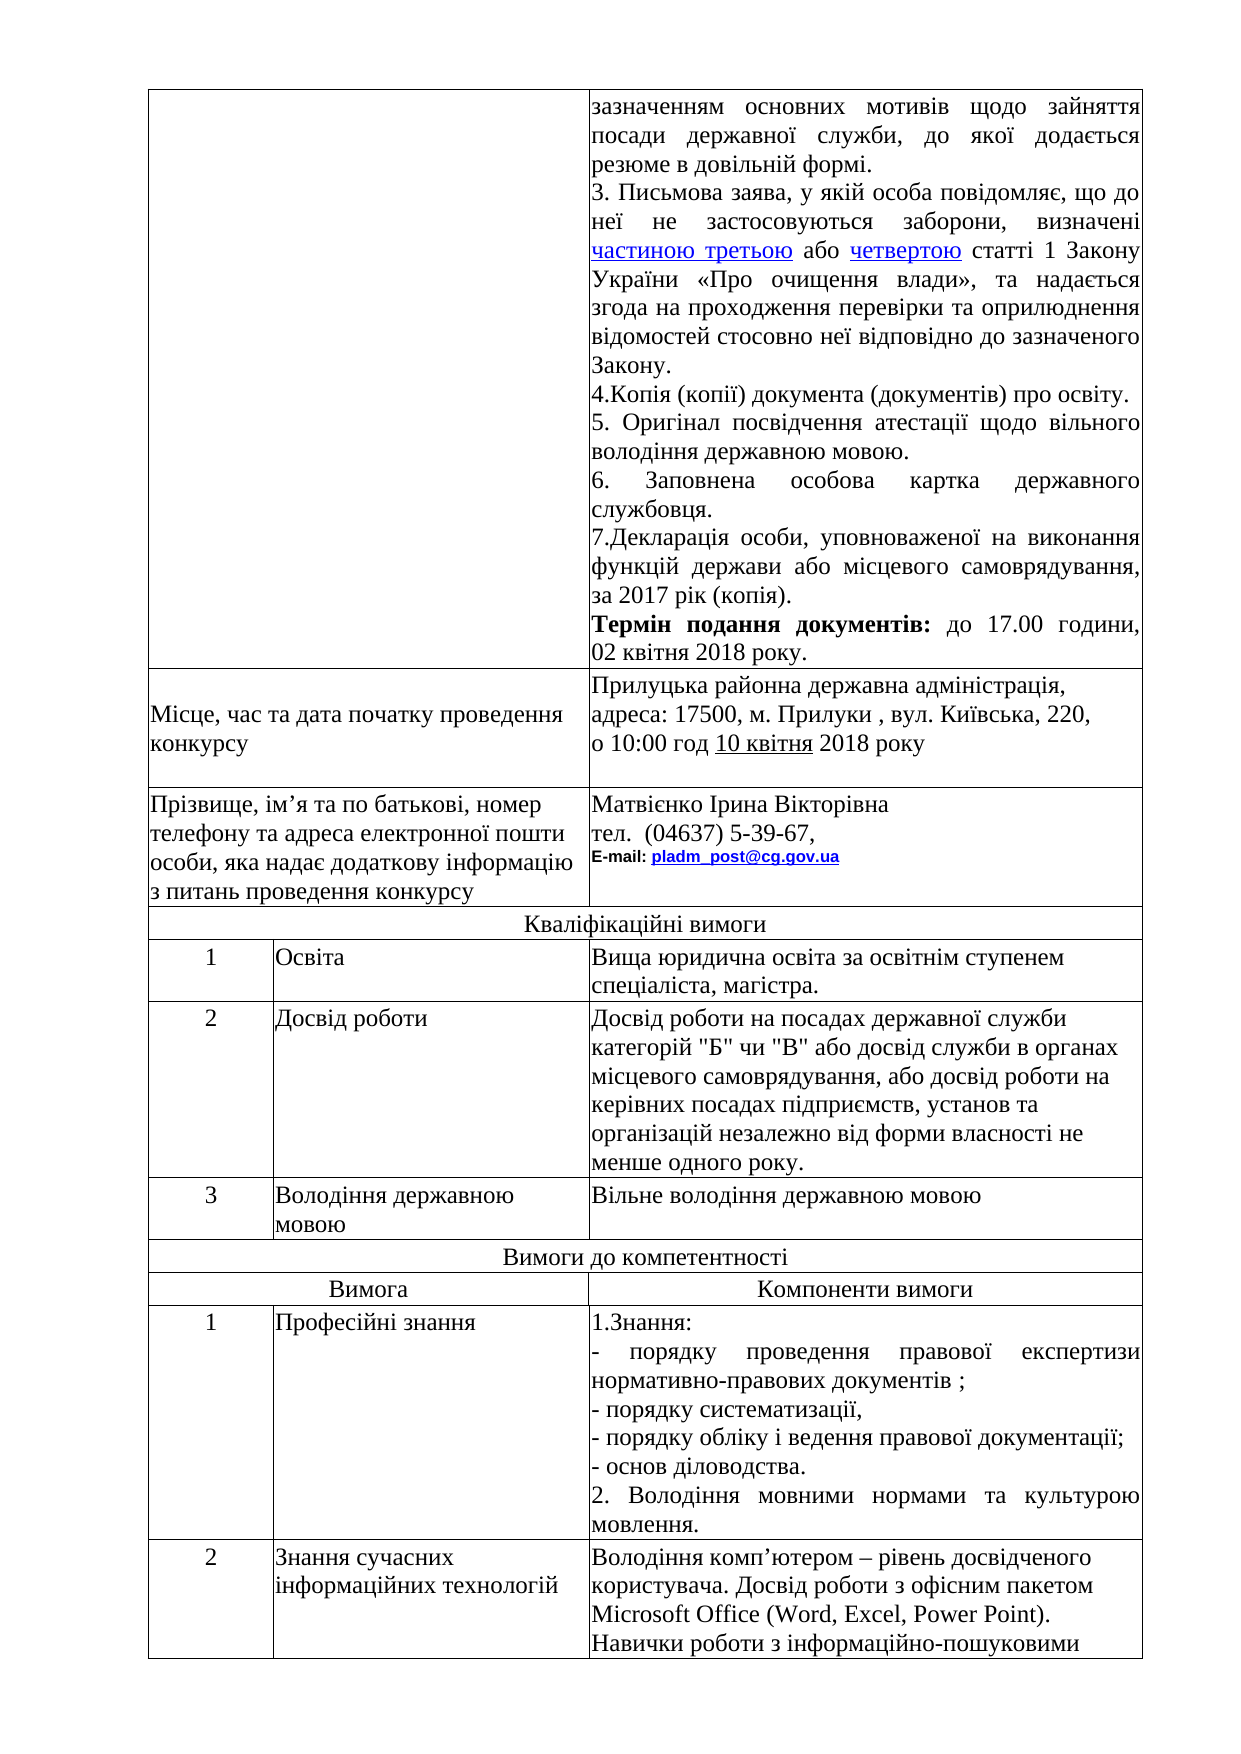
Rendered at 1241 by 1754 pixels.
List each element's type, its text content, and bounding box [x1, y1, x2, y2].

table_cell Матвієнко Ірина Вікторівна тел. (04637) 5-39-67, E-mail: pladm_post@cg.gov.ua [590, 788, 1142, 906]
table_cell Прилуцька районна державна адміністрація, адреса: 17500, м. Прилуки , вул. Київська, 220, о 10:00 год 10 квітня 2018 року [590, 669, 1142, 787]
table_cell 1 [149, 1306, 273, 1539]
table_cell 2 [149, 1002, 273, 1177]
table_cell Компоненти вимоги [589, 1273, 1142, 1305]
table_cell Освіта [274, 940, 589, 1001]
table_cell Вимоги до компетентності [149, 1240, 1142, 1272]
table_cell 1.Знання: - порядку проведення правової експертизи нормативно-правових документів ; - порядку систематизації, - порядку обліку і ведення правової документації; - основ діловодства. 2. Володіння мовними нормами та культурою мовлення. [590, 1306, 1142, 1539]
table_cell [590, 1540, 1142, 1658]
table_cell Професійні знання [274, 1306, 589, 1539]
table_cell Прізвище, ім’я та по батькові, номер телефону та адреса електронної пошти особи, яка надає додаткову інформацію з питань проведення конкурсу [149, 788, 589, 906]
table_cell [149, 90, 589, 668]
table_cell Досвід роботи на посадах державної служби категорій "Б" чи "В" або досвід служби в органах місцевого самоврядування, або досвід роботи на керівних посадах підприємств, установ та організацій незалежно від форми власності не менше одного року. [590, 1002, 1142, 1177]
table_cell 3 [149, 1178, 273, 1239]
table_cell Вища юридична освіта за освітнім ступенем спеціаліста, магістра. [590, 940, 1142, 1001]
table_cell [590, 90, 1142, 668]
table_cell Вільне володіння державною мовою [590, 1178, 1142, 1239]
table_cell 2 [149, 1540, 273, 1658]
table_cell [274, 1540, 589, 1658]
table_cell 1 [149, 940, 273, 1001]
table_cell Володіння державною мовою [274, 1178, 589, 1239]
table_cell Кваліфікаційні вимоги [149, 907, 1142, 939]
table_cell Місце, час та дата початку проведення конкурсу [149, 669, 589, 787]
table_cell Досвід роботи [274, 1002, 589, 1177]
table_cell Вимога [149, 1273, 588, 1305]
